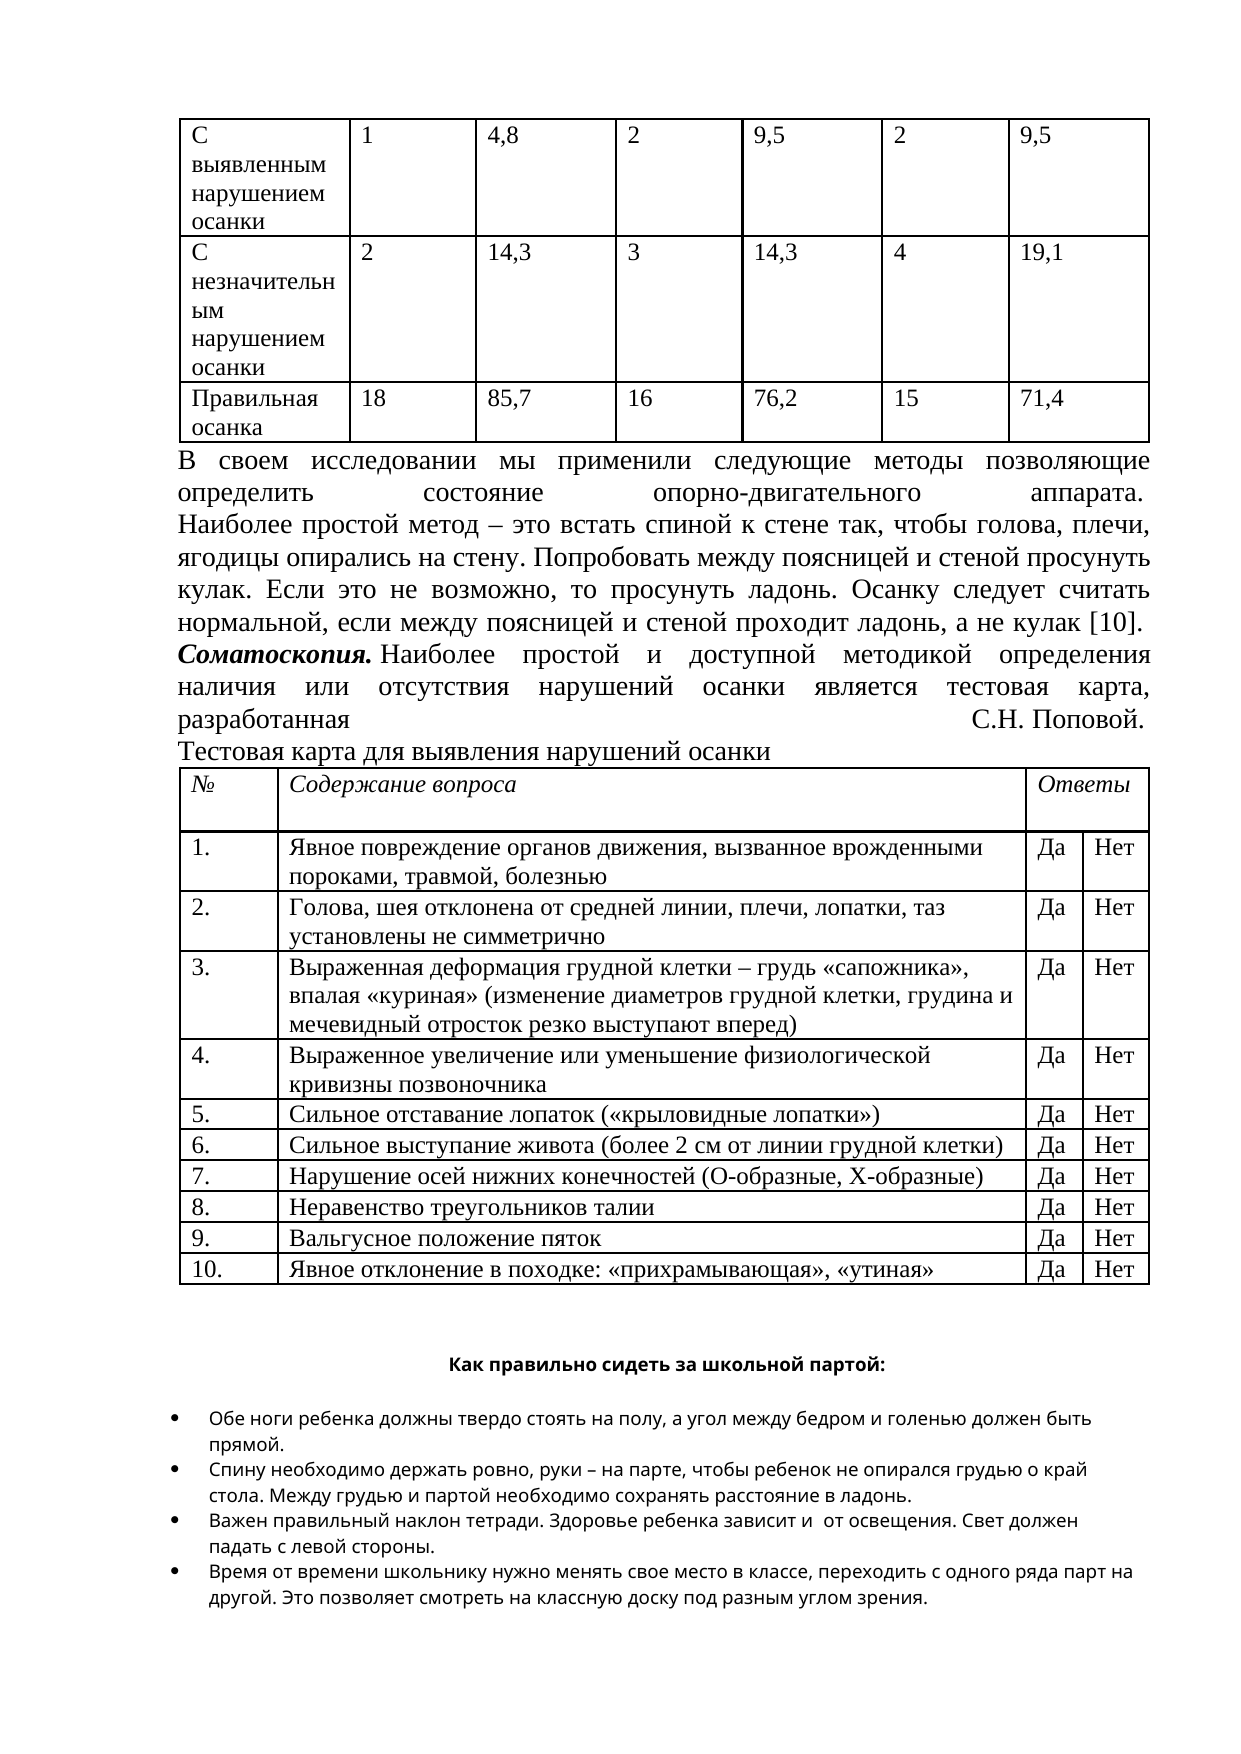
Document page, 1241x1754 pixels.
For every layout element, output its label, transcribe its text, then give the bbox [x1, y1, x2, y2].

table_cell 7. [181, 1161, 277, 1190]
table_cell 3. [181, 952, 277, 1038]
table_header Ответы [1027, 769, 1148, 830]
table_cell 14,3 [477, 237, 615, 381]
table_cell 85,7 [477, 383, 615, 441]
table_cell 14,3 [744, 237, 881, 381]
table_cell 9,5 [1010, 120, 1148, 235]
table_cell Нет [1084, 1130, 1148, 1159]
table_cell Нет [1084, 833, 1148, 890]
table_cell 5. [181, 1100, 277, 1128]
table_cell Голова, шея отклонена от средней линии, плечи, лопатки, таз установлены не симметрично [279, 892, 1025, 949]
table_cell Нет [1084, 1161, 1148, 1190]
list Спину необходимо держать ровно, руки – на парте, чтобы ребенок не опирался грудью о край стола. Между грудью и партой необходимо сохранять расстояние в ладонь. [171, 1457, 1136, 1508]
table_cell Правильная осанка [181, 383, 349, 441]
table_cell 6. [181, 1130, 277, 1159]
list Время от времени школьнику нужно менять свое место в классе, переходить с одного ряда парт на другой. Это позволяет смотреть на классную доску под разным углом зрения. [171, 1559, 1136, 1610]
table_cell 9. [181, 1223, 277, 1252]
table_cell Да [1027, 1040, 1082, 1097]
table_cell Да [1027, 1223, 1082, 1252]
table_cell 4. [181, 1040, 277, 1097]
table_cell Да [1027, 892, 1082, 949]
table_cell С выявленным нарушением осанки [181, 120, 349, 235]
table_cell Нет [1084, 1254, 1148, 1282]
table_cell 4,8 [477, 120, 615, 235]
table_cell 3 [617, 237, 741, 381]
table_cell Нет [1084, 1223, 1148, 1252]
table_cell Нет [1084, 1100, 1148, 1128]
table_cell 1 [351, 120, 475, 235]
list Важен правильный наклон тетради. Здоровье ребенка зависит и от освещения. Свет должен падать с левой стороны. [171, 1508, 1136, 1559]
table_cell Нет [1084, 1040, 1148, 1097]
table_cell Да [1027, 1161, 1082, 1190]
list Обе ноги ребенка должны твердо стоять на полу, а угол между бедром и голенью должен быть прямой. [171, 1406, 1136, 1457]
table_cell 10. [181, 1254, 277, 1282]
table_cell 2 [883, 120, 1008, 235]
table_header № [181, 769, 277, 830]
table_cell 2 [351, 237, 475, 381]
table_cell Да [1027, 1254, 1082, 1282]
table_cell Да [1027, 1192, 1082, 1221]
table_cell Нет [1084, 892, 1148, 949]
table_cell Да [1027, 1130, 1082, 1159]
table_cell Явное отклонение в походке: «прихрамывающая», «утиная» [279, 1254, 1025, 1282]
table_cell Да [1027, 1100, 1082, 1128]
table_cell 15 [883, 383, 1008, 441]
table_cell 19,1 [1010, 237, 1148, 381]
table_cell Да [1027, 833, 1082, 890]
table_cell 8. [181, 1192, 277, 1221]
table_cell Выраженное увеличение или уменьшение физиологической кривизны позвоночника [279, 1040, 1025, 1097]
table_cell 2 [617, 120, 741, 235]
table_cell С незначительным нарушением осанки [181, 237, 349, 381]
table_cell Сильное выступание живота (более 2 см от линии грудной клетки) [279, 1130, 1025, 1159]
table_cell Да [1027, 952, 1082, 1038]
table_cell Вальгусное положение пяток [279, 1223, 1025, 1252]
table_cell 2. [181, 892, 277, 949]
table_cell 9,5 [744, 120, 881, 235]
table_cell 76,2 [744, 383, 881, 441]
table_cell 71,4 [1010, 383, 1148, 441]
table_cell 4 [883, 237, 1008, 381]
table_cell Выраженная деформация грудной клетки – грудь «сапожника», впалая «куриная» (изменение диаметров грудной клетки, грудина и мечевидный отросток резко выступают вперед) [279, 952, 1025, 1038]
table_cell Нет [1084, 1192, 1148, 1221]
table_cell 18 [351, 383, 475, 441]
table_cell Нарушение осей нижних конечностей (О-образные, Х-образные) [279, 1161, 1025, 1190]
table_header Содержание вопроса [279, 769, 1025, 830]
table_cell Неравенство треугольников талии [279, 1192, 1025, 1221]
table_cell 1. [181, 833, 277, 890]
table_cell Сильное отставание лопаток («крыловидные лопатки») [279, 1100, 1025, 1128]
text Как правильно сидеть за школьной партой: [177, 1351, 1152, 1376]
table_cell Нет [1084, 952, 1148, 1038]
table_cell 16 [617, 383, 741, 441]
table_cell Явное повреждение органов движения, вызванное врожденными пороками, травмой, болезнью [279, 833, 1025, 890]
text В своем исследовании мы применили следующие методы позволяющие определить состояние опорно-двигательного аппарата. Наиболее простой метод – это встать спиной к стене так, чтобы голова, плечи, ягодицы опирались на стену. Попробовать между поясницей и стеной просунуть кулак. Если это не возможно, то просунуть ладонь. Осанку следует считать нормальной, если между поясницей и стеной проходит ладонь, а не кулак [10]. Соматоскопия. Наиболее простой и доступной методикой определения наличия или отсутствия нарушений осанки является тестовая карта, разработанная С.Н. Поповой. Тестовая карта для выявления нарушений осанки [177, 443, 1152, 767]
